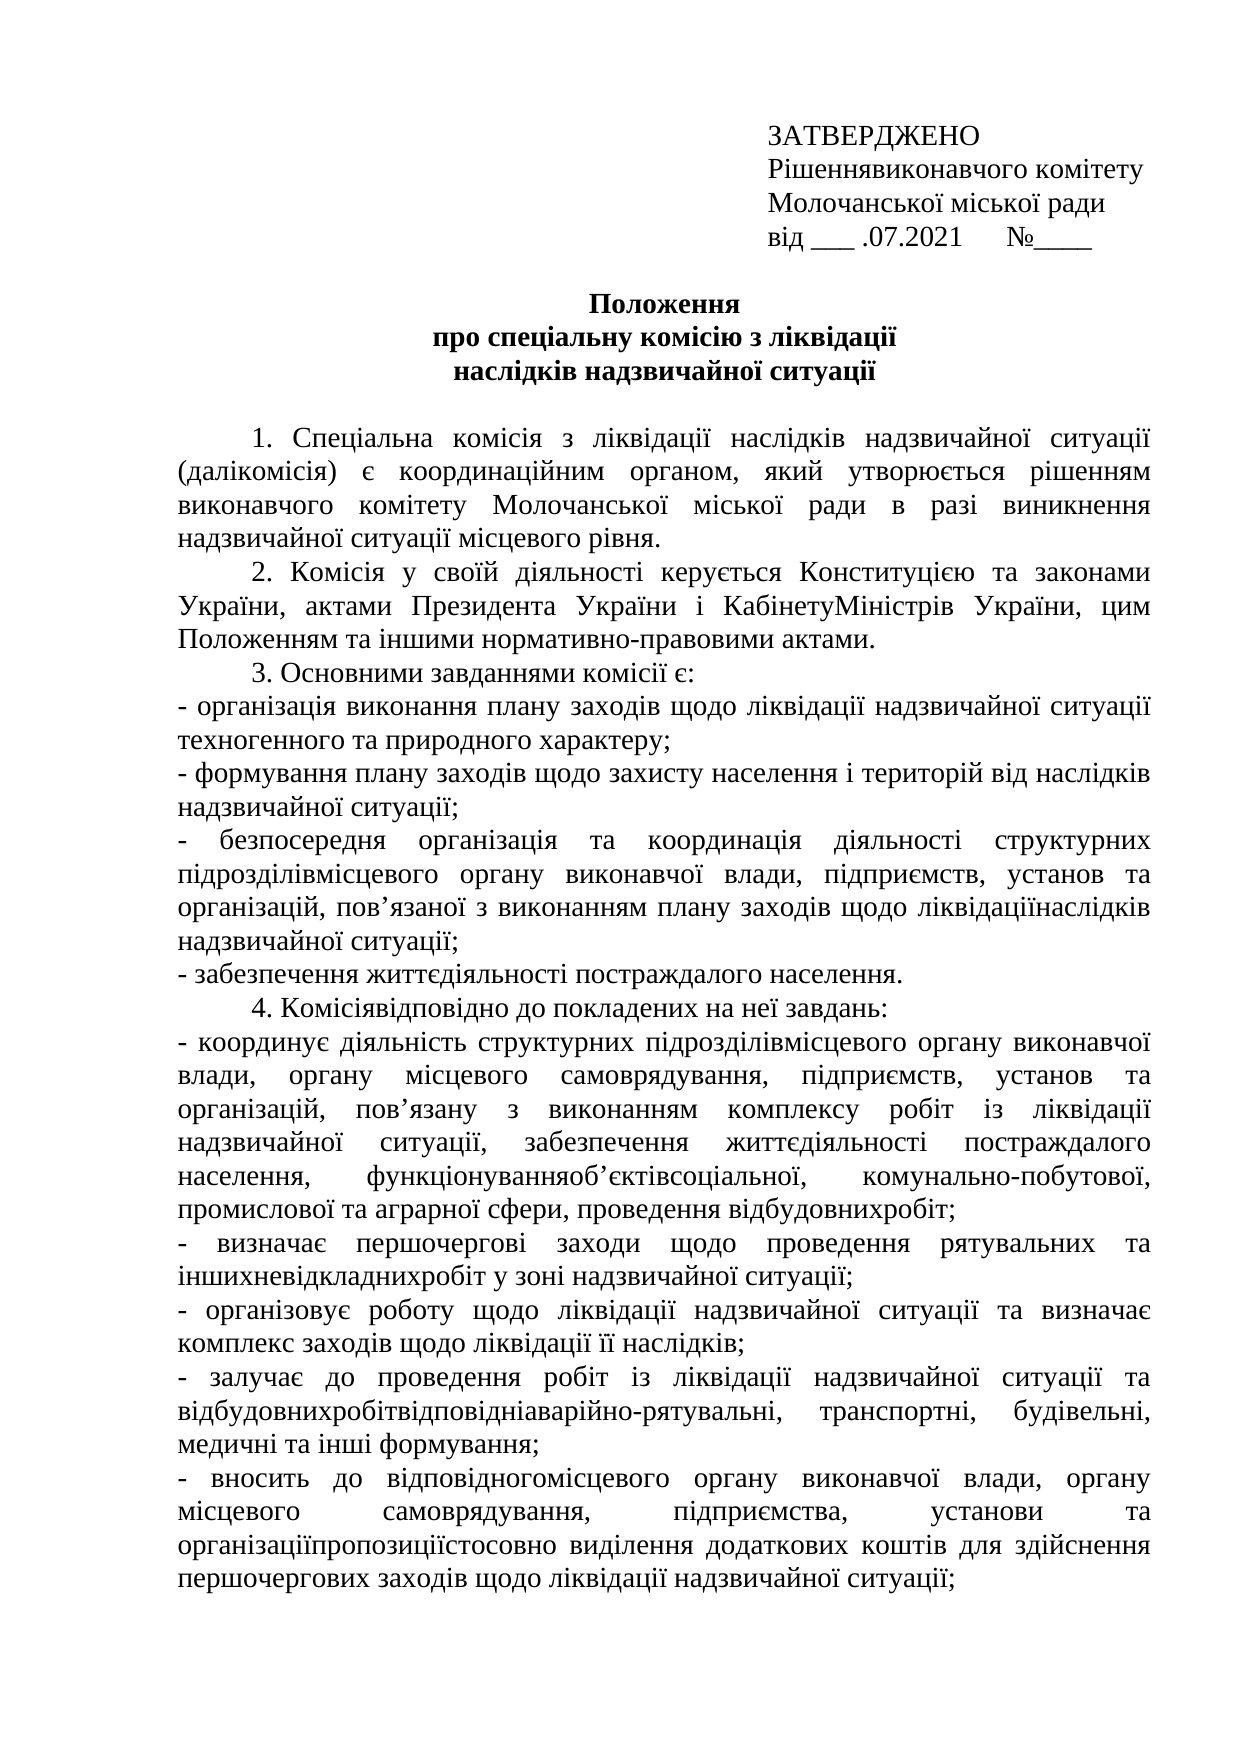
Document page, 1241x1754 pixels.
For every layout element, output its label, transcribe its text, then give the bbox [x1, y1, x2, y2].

text 2. Комiсiя у своїй дiяльностi керується Конституцiєю та законами України, актами Президента України i КабiнетуМiнiстрiв України, цим Положенням та iншими нормативно-правовими актами. [177, 554, 1152, 655]
text - залучає до проведення робiт із лiквiдацiї надзвичайної ситуацiї та вiдбудовнихробiтвiдповiднiаварiйно-рятувальнi, транспортнi, будiвельнi, медичнi та iншi формування; [177, 1359, 1152, 1460]
text Молочанської міської ради [767, 185, 1152, 219]
text - координує дiяльнiсть структурних пiдроздiлiвмiсцевого органу виконавчої влади, органу мiсцевого самоврядування, пiдприємств, установ та органiзацiй, пов’язану з виконанням комплексу робiт із лiквiдацiї надзвичайної ситуацiї, забезпечення життєдiяльностi постраждалого населення, функцiонуванняоб’єктiвсоцiальної, комунально-побутової, промислової та аграрної сфери, проведення вiдбудовнихробiт; [177, 1024, 1152, 1225]
text Положення [177, 286, 1152, 319]
text від ___ .07.2021 №____ [693, 219, 1152, 252]
text 3. Основними завданнями комiсiї є: [177, 655, 1152, 688]
text ЗАТВЕРДЖЕНО [693, 118, 1152, 152]
text - визначає першочерговi заходи щодо проведення рятувальних та iншихневiдкладнихробiт у зонi надзвичайної ситуацiї; [177, 1225, 1152, 1292]
text наслідків надзвичайної ситуації [177, 353, 1152, 386]
text - забезпечення життєдiяльностi постраждалого населення. [177, 957, 1152, 990]
text - органiзовує роботу щодо лiквiдацiї надзвичайної ситуацiї та визначає комплекс заходiв щодо лiквiдацiї її наслiдкiв; [177, 1292, 1152, 1359]
text про спеціальну комісію з ліквідації [177, 319, 1152, 353]
text - вносить до вiдповiдногомiсцевого органу виконавчої влади, органу мiсцевого самоврядування, пiдприємства, установи та органiзацiїпропозицiїстосовно видiлення додаткових коштiв для здiйснення першочергових заходiв щодо лiквiдацiї надзвичайної ситуацiї; [177, 1460, 1152, 1594]
text - безпосередня організація та координація діяльності структурних пiдроздiлiвмiсцевого органу виконавчої влади, пiдприємств, установ та органiзацiй, пов’язаної з виконанням плану заходiв щодо лiквiдацiїнаслiдкiв надзвичайної ситуацiї; [177, 822, 1152, 957]
text 4. Комiсiявiдповiдно до покладених на неї завдань: [177, 990, 1152, 1024]
text Рішеннявиконавчого комітету [767, 152, 1152, 185]
text 1. Спецiальна комiсiя з лiквiдацiї наслідків надзвичайної ситуацiї (далiкомiсiя) є координацiйним органом, який утворюється рiшенням виконавчого комітету Молочанської міської ради в разi виникнення надзвичайної ситуацiї місцевого рiвня. [177, 420, 1152, 554]
text - органiзацiя виконання плану заходiв щодо лiквiдацiї надзвичайної ситуації техногенного та природного характеру; [177, 688, 1152, 755]
text - формування плану заходів щодо захисту населення i територій від наслідків надзвичайної ситуації; [177, 755, 1152, 822]
